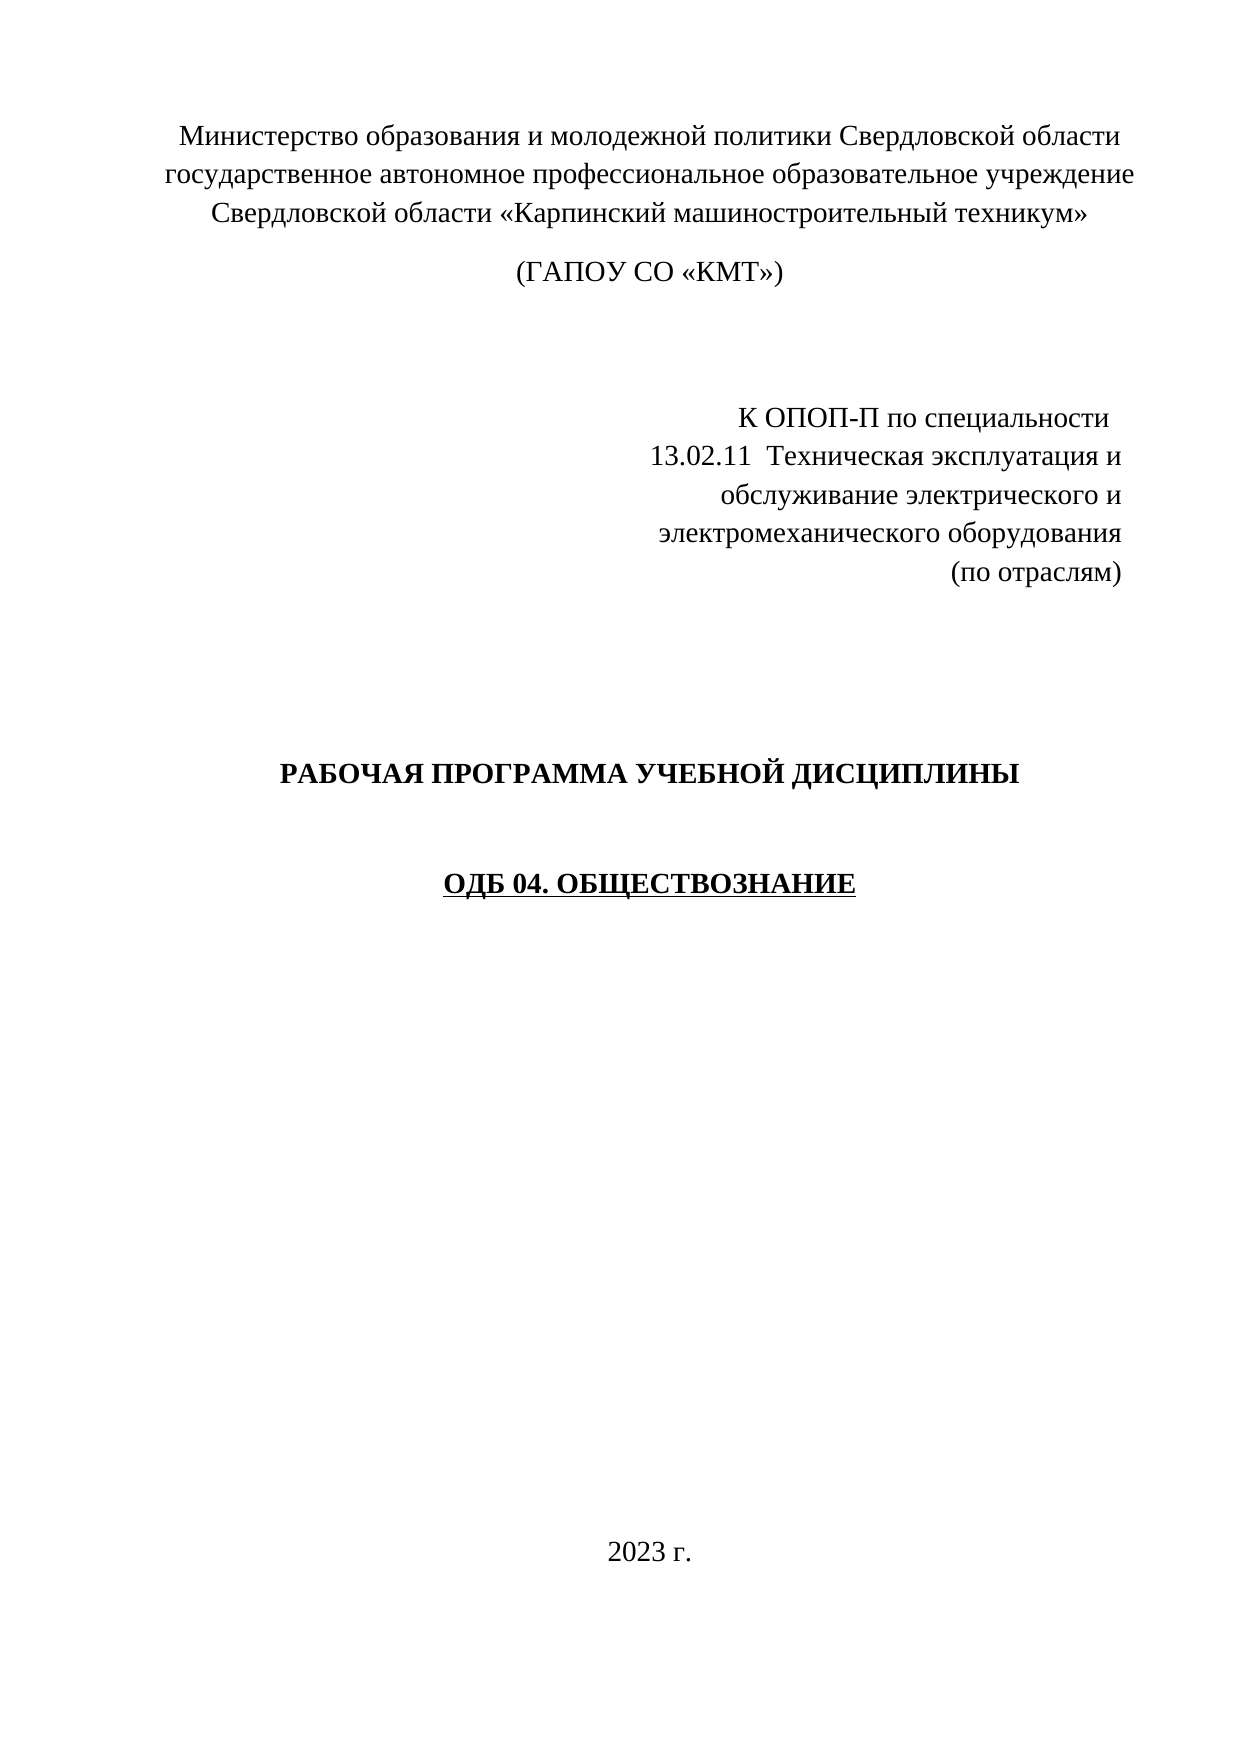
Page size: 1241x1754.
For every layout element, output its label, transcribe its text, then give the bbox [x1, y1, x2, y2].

text 2023 г. [148, 1534, 1152, 1568]
text (ГАПОУ СО «КМТ») [148, 254, 1152, 288]
table_header К ОПОП-П по специальности 13.02.11 Техническая эксплуатация и обслуживание электрического и электромеханического оборудования (по отраслям) [587, 361, 1133, 628]
text ОДБ 04. ОБЩЕСТВОЗНАНИЕ [148, 867, 1152, 900]
text Рабочая ПРОГРАММа УЧЕБНОй дисциплины [148, 756, 1152, 790]
text Министерство образования и молодежной политики Свердловской области государственное автономное профессиональное образовательное учреждение Свердловской области «Карпинский машиностроительный техникум» [148, 118, 1152, 229]
